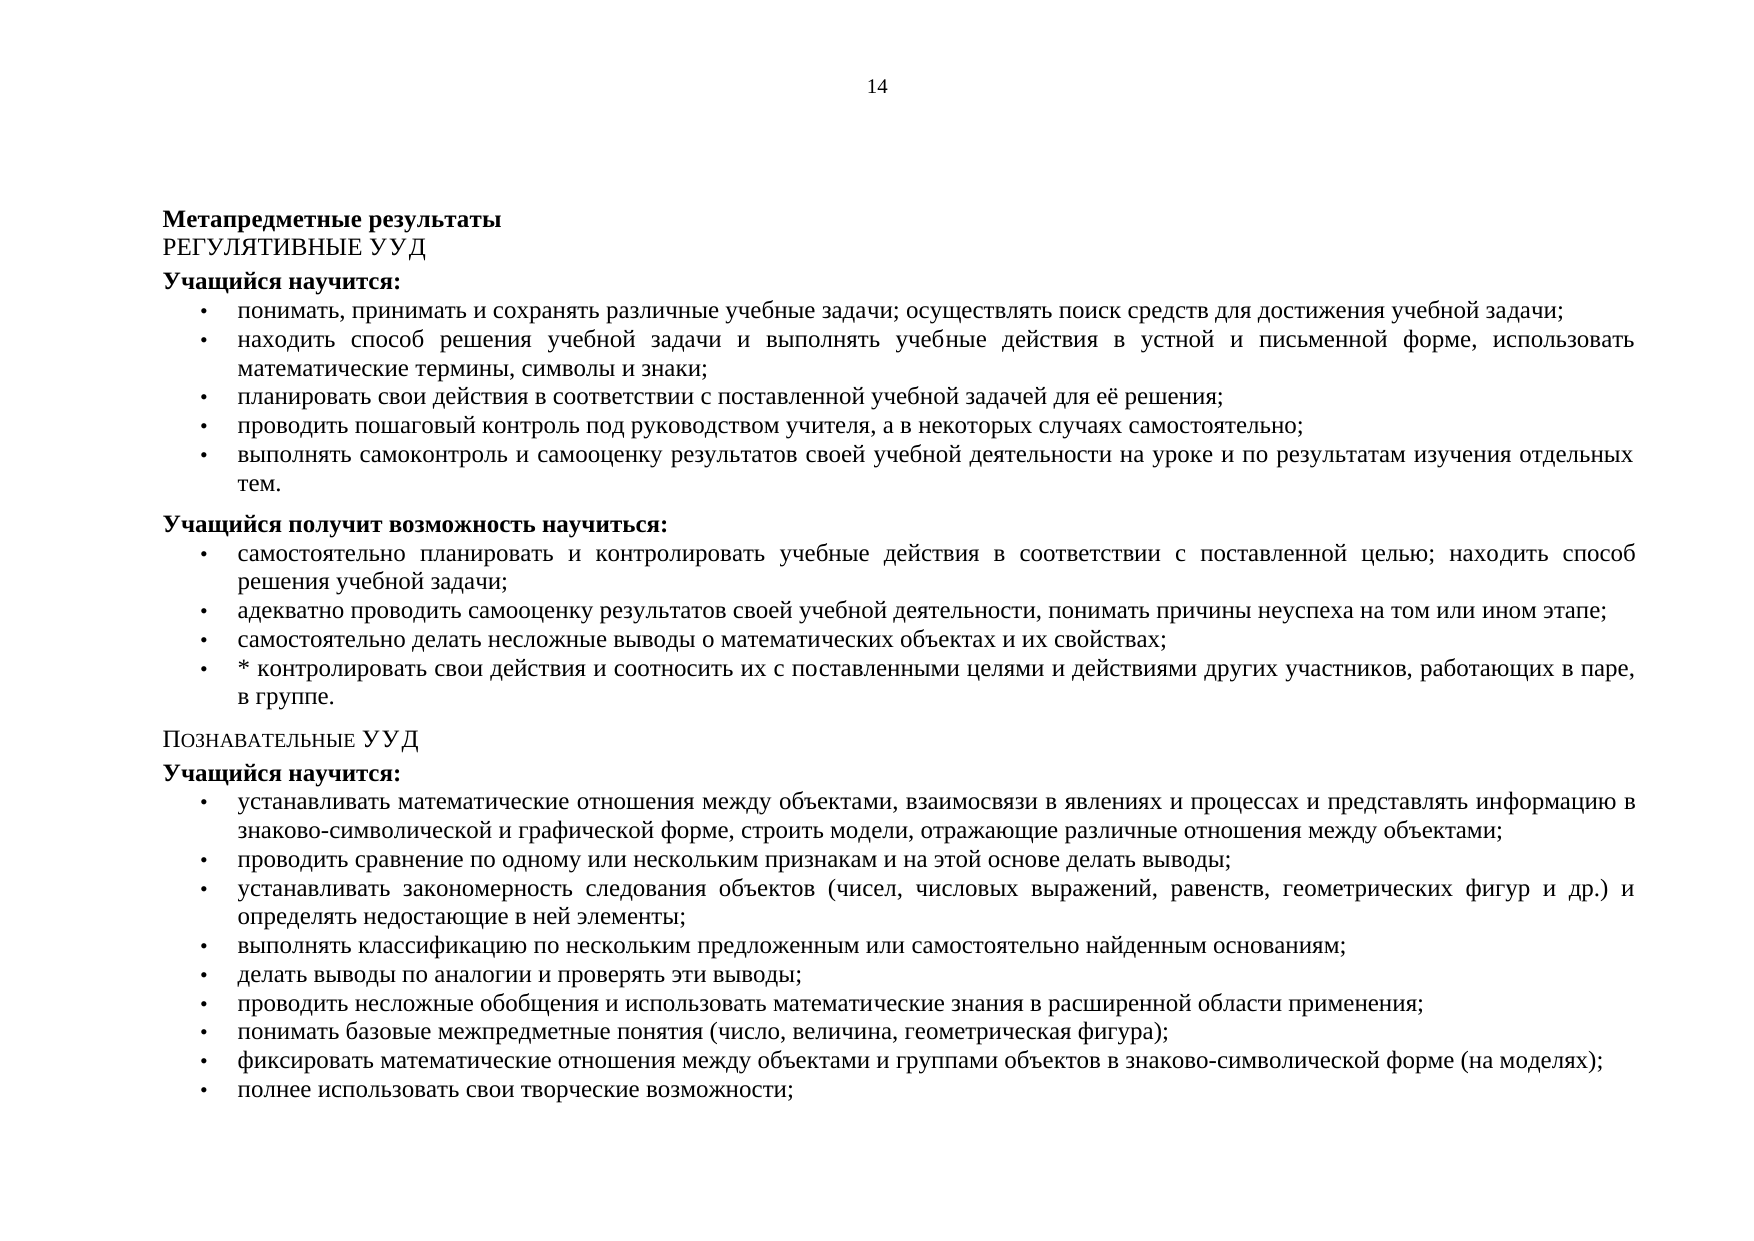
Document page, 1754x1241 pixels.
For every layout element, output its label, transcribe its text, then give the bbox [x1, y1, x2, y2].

list проводить пошаговый контроль под руководством учителя, а в некоторых случаях самостоятельно; [200, 410, 1636, 439]
text Учащийся научится: [118, 758, 1636, 786]
list самостоятельно делать несложные выводы о математических объектах и их свойствах; [200, 624, 1636, 653]
list понимать, принимать и сохранять различные учебные задачи; осуществлять поиск средств для достижения учебной задачи; [200, 295, 1636, 324]
list находить способ решения учебной задачи и выполнять учебные действия в устной и письменной форме, использовать математические термины, символы и знаки; [200, 324, 1636, 381]
text Познавательные УУД [118, 724, 1636, 752]
list проводить несложные обобщения и использовать математические знания в расширенной области применения; [200, 988, 1636, 1016]
list выполнять самоконтроль и самооценку результатов своей учебной деятельности на уроке и по результатам изучения отдельных тем. [200, 439, 1636, 496]
list фиксировать математические отношения между объектами и группами объектов в знаково-символической форме (на моделях); [200, 1045, 1636, 1074]
list самостоятельно планировать и контролировать учебные действия в соответствии с поставленной целью; находить способ решения учебной задачи; [200, 538, 1636, 595]
list проводить сравнение по одному или нескольким признакам и на этой основе делать выводы; [200, 844, 1636, 873]
text Учащийся получит возможность научиться: [118, 509, 1636, 538]
list понимать базовые межпредметные понятия (число, величина, геометрическая фигура); [200, 1016, 1636, 1045]
list устанавливать математические отношения между объектами, взаимосвязи в явлениях и процессах и представлять информацию в знаково-символической и графической форме, строить модели, отражающие различные отношения между объектами; [200, 786, 1636, 844]
text Метапредметные результаты [118, 204, 1636, 232]
list устанавливать закономерность следования объектов (чисел, числовых выражений, равенств, геометрических фигур и др.) и определять недостающие в ней элементы; [200, 873, 1636, 930]
list делать выводы по аналогии и проверять эти выводы; [200, 959, 1636, 988]
list полнее использовать свои творческие возможности; [200, 1074, 1636, 1103]
text РЕГУЛЯТИВНЫЕ УУД [118, 232, 1636, 261]
text Учащийся научится: [118, 266, 1636, 295]
list адекватно проводить самооценку результатов своей учебной деятельности, понимать причины неуспеха на том или ином этапе; [200, 595, 1636, 624]
list выполнять классификацию по нескольким предложенным или самостоятельно найденным основаниям; [200, 930, 1636, 959]
list планировать свои действия в соответствии с поставленной учебной задачей для её решения; [200, 381, 1636, 410]
list * контролировать свои действия и соотносить их с поставленными целями и действиями других участников, работающих в паре, в группе. [200, 653, 1636, 710]
